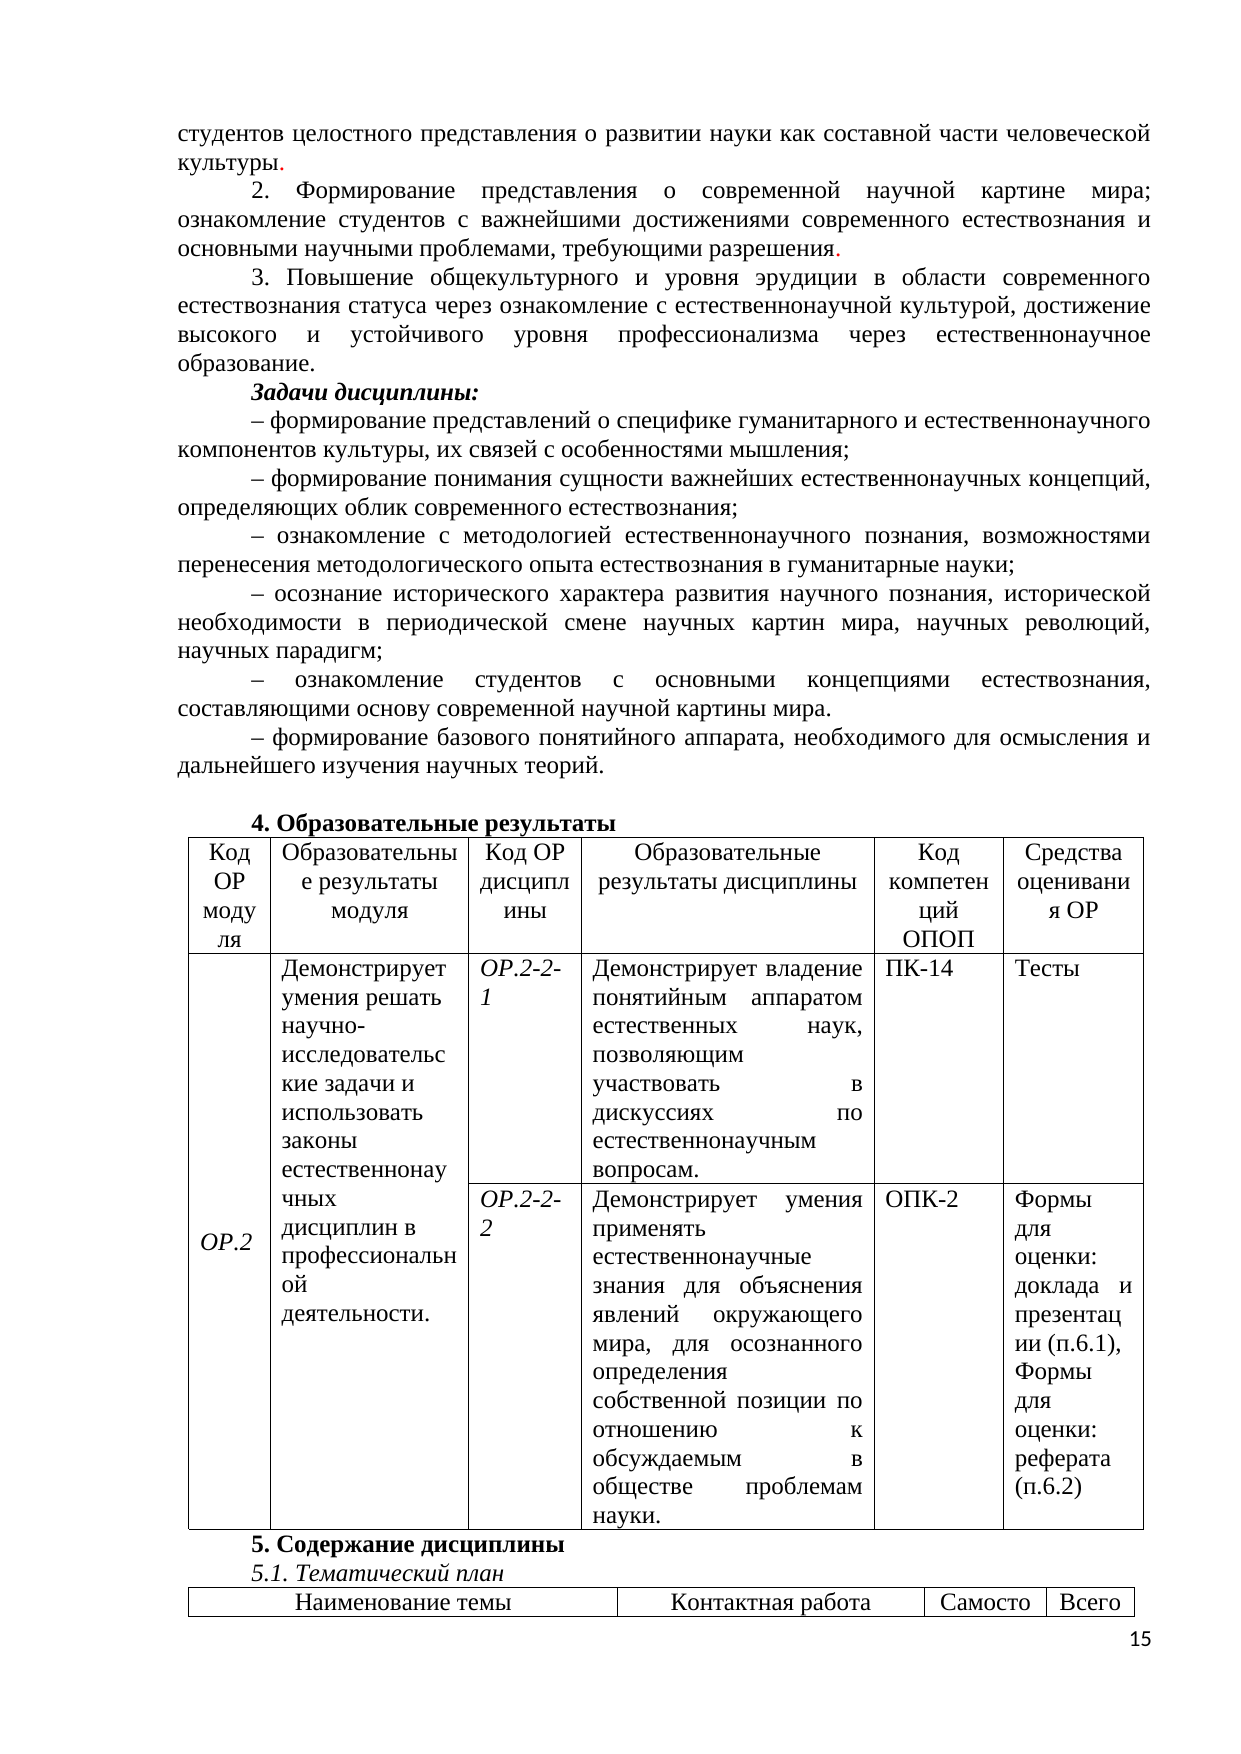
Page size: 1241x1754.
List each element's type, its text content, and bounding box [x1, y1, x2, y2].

text 3. Повышение общекультурного и уровня эрудиции в области современного естествознания статуса через ознакомление с естественнонаучной культурой, достижение высокого и устойчивого уровня профессионализма через естественнонаучное образование. [177, 262, 1152, 377]
text 5.1. Тематический план [177, 1558, 1152, 1587]
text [177, 118, 1152, 176]
table_header Контактная работа [618, 1588, 924, 1616]
table_cell Формы для оценки: доклада и презентации (п.6.1), Формы для оценки: реферата (п.6.2) [1004, 1184, 1143, 1529]
table_cell Демонстрирует владение понятийным аппаратом естественных наук, позволяющим участвовать в дискуссиях по естественнонаучным вопросам. [582, 954, 874, 1183]
text – формирование представлений о специфике гуманитарного и естественнонаучного компонентов культуры, их связей с особенностями мышления; [177, 406, 1152, 463]
table_cell Тесты [1004, 954, 1143, 1183]
text Задачи дисциплины: [177, 377, 1152, 406]
table_cell Демонстрирует умения применять естественнонаучные знания для объяснения явлений окружающего мира, для осознанного определения собственной позиции по отношению к обсуждаемым в обществе проблемам науки. [582, 1184, 874, 1529]
table_header Код компетенций ОПОП [875, 838, 1003, 952]
table_cell Демонстрирует умения решать научно-исследовательские задачи и использовать законы естественнонаучных дисциплин в профессиональной деятельности. [271, 954, 468, 1529]
text – ознакомление с методологией естественнонаучного познания, возможностями перенесения методологического опыта естествознания в гуманитарные науки; [177, 521, 1152, 578]
table_cell ОР.2-2-1 [469, 954, 581, 1183]
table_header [925, 1588, 1046, 1616]
text 4. Образовательные результаты [177, 808, 1152, 837]
table_header Код ОР дисциплины [469, 838, 581, 952]
table_header Образовательные результаты модуля [271, 838, 468, 952]
table_header Образовательные результаты дисциплины [582, 838, 874, 952]
table_cell ОПК-2 [875, 1184, 1003, 1529]
table_cell ОР.2 [189, 954, 270, 1529]
table_header Средства оценивания ОР [1004, 838, 1143, 952]
text – осознание исторического характера развития научного познания, исторической необходимости в периодической смене научных картин мира, научных революций, научных парадигм; [177, 578, 1152, 664]
text – формирование базового понятийного аппарата, необходимого для осмысления и дальнейшего изучения научных теорий. [177, 722, 1152, 779]
table_cell ПК-14 [875, 954, 1003, 1183]
text 2. Формирование представления о современной научной картине мира; ознакомление студентов с важнейшими достижениями современного естествознания и основными научными проблемами, требующими разрешения. [177, 176, 1152, 262]
text – формирование понимания сущности важнейших естественнонаучных концепций, определяющих облик современного естествознания; [177, 463, 1152, 521]
table_header Наименование темы [189, 1588, 617, 1616]
table_header Код ОР модуля [189, 838, 270, 952]
text 5. Содержание дисциплины [177, 1529, 1152, 1558]
table_cell ОР.2-2-2 [469, 1184, 581, 1529]
text – ознакомление студентов с основными концепциями естествознания, составляющими основу современной научной картины мира. [177, 664, 1152, 722]
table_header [1047, 1588, 1134, 1616]
